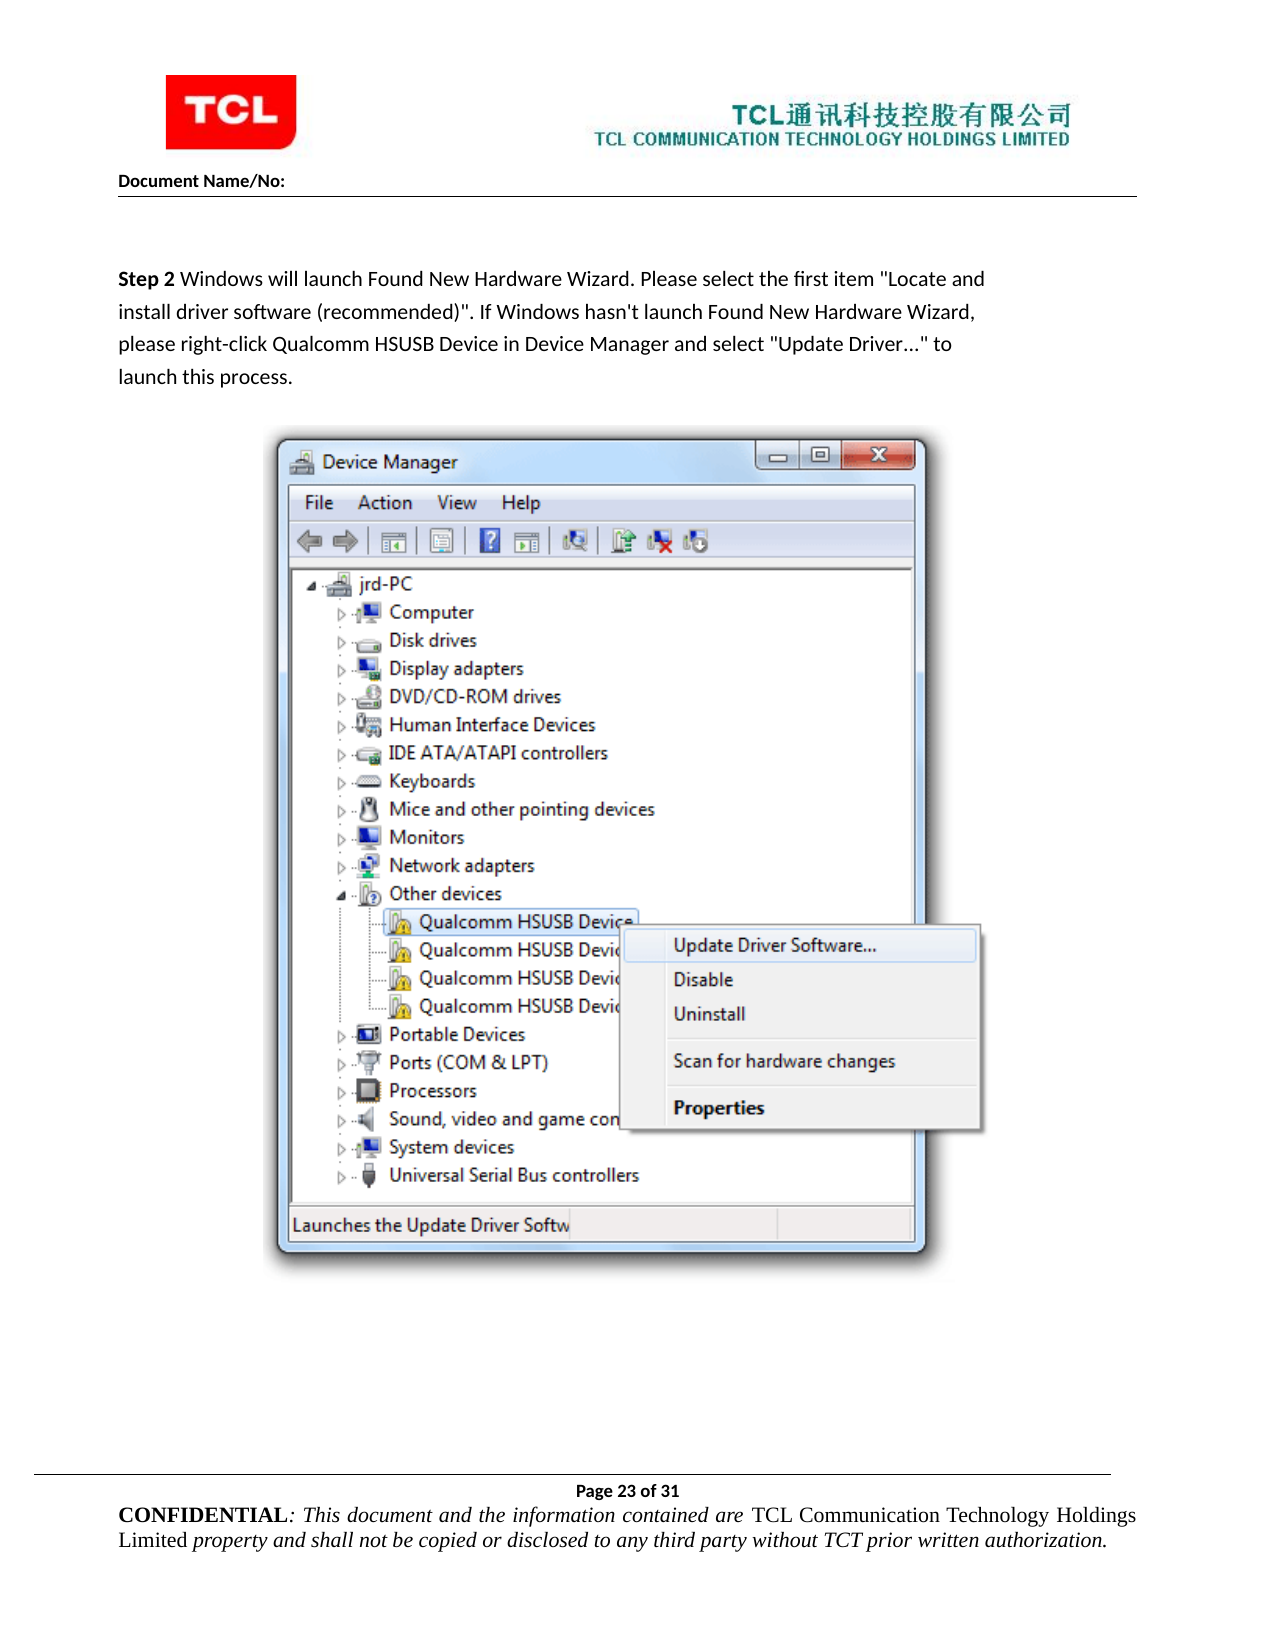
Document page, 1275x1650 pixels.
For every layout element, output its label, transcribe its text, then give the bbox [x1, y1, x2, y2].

text Step 2 Windows will launch Found New Hardware Wizard. Please select the first item "Locate and [118, 263, 1137, 295]
text please right-click Qualcomm HSUSB Device in Device Manager and select "Update Driver..." to [118, 328, 1137, 360]
text install driver software (recommended)". If Windows hasn't launch Found New Hardware Wizard, [118, 295, 1137, 328]
text launch this process. [118, 360, 1137, 393]
picture [165, 75, 1090, 169]
